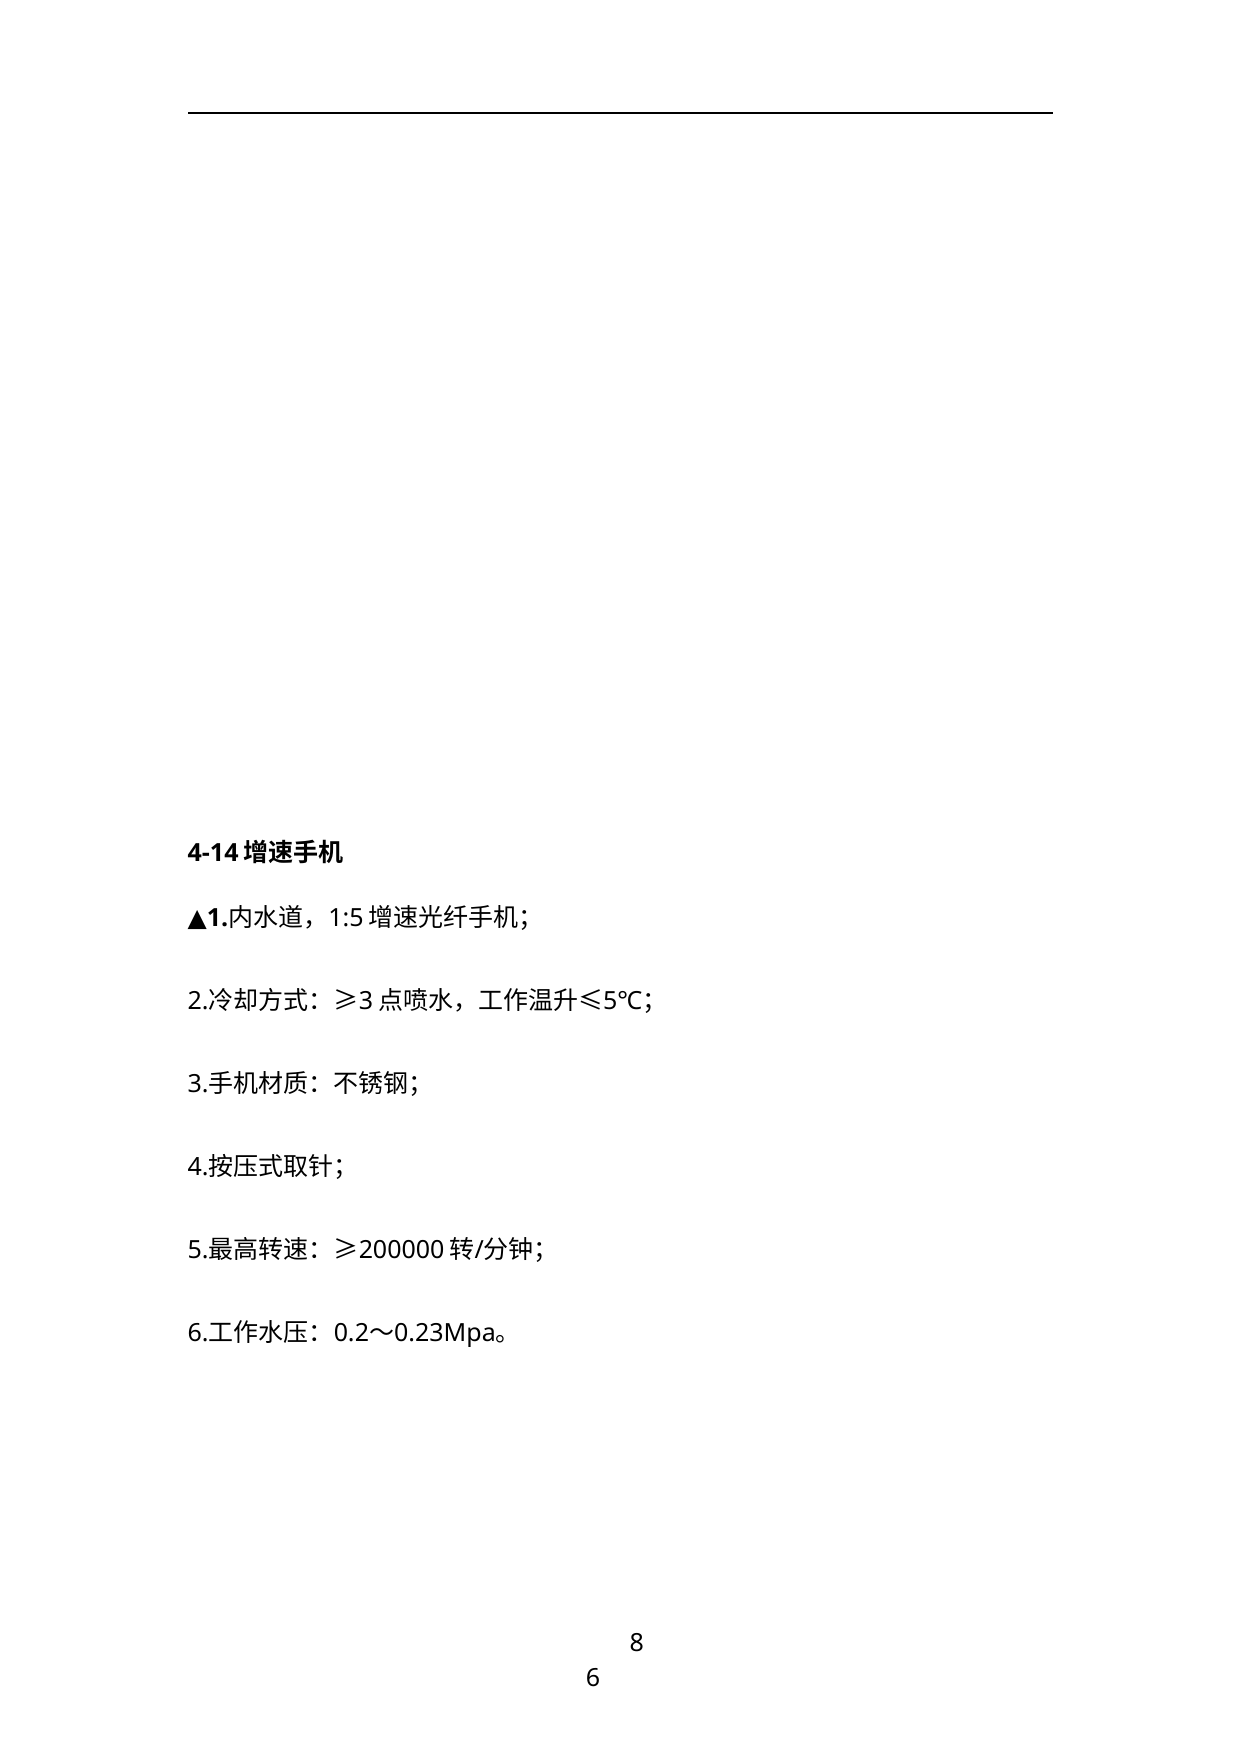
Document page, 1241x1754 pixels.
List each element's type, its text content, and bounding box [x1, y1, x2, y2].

text 4-14增速手机 [187, 818, 1053, 883]
text 3.手机材质：不锈钢； [187, 1049, 1053, 1114]
text 2.冷却方式：≥3点喷水，工作温升≤5℃； [187, 966, 1053, 1031]
text ▲1.内水道，1:5增速光纤手机； [187, 883, 1053, 948]
text 4.按压式取针； [187, 1132, 1053, 1197]
text 6.工作水压：0.2～0.23Mpa。 [187, 1298, 1053, 1363]
text 5.最高转速：≥200000转/分钟； [187, 1215, 1053, 1280]
